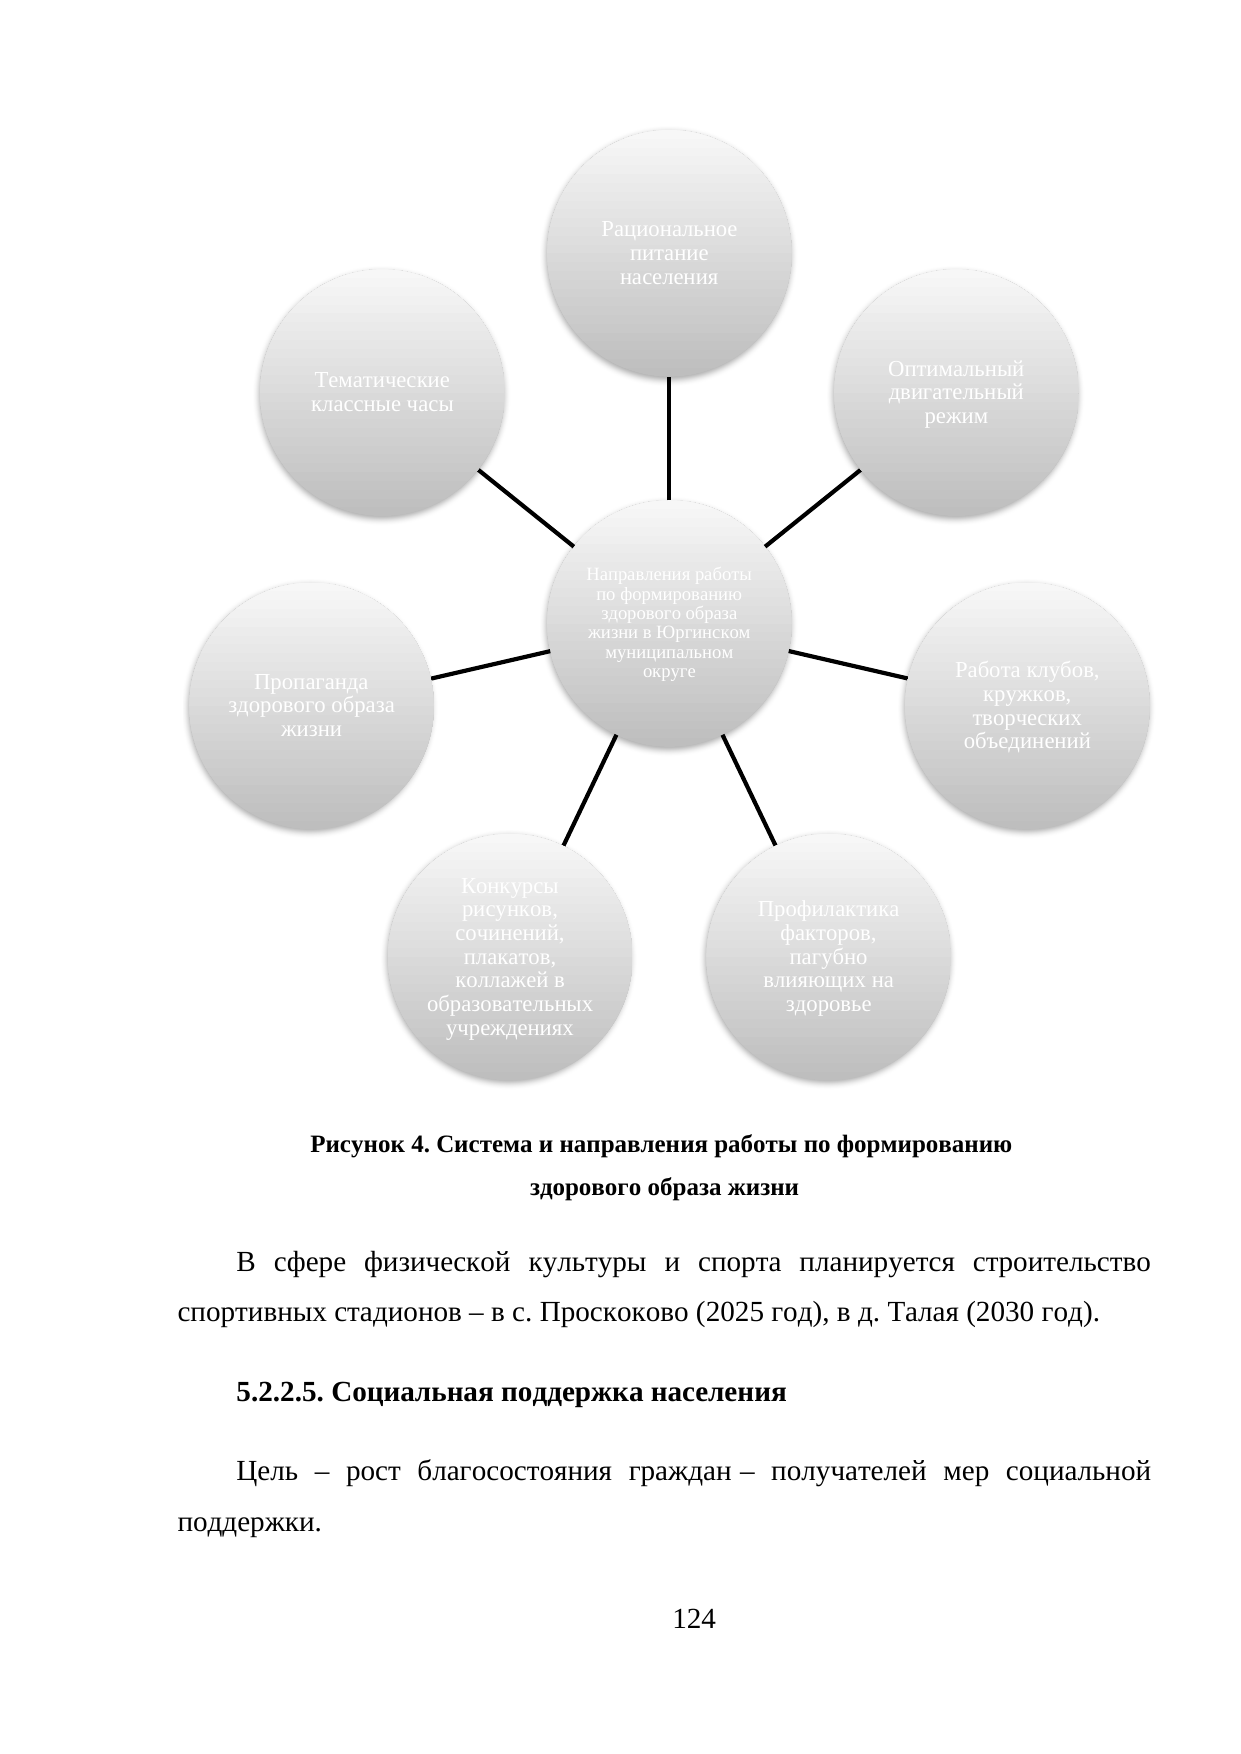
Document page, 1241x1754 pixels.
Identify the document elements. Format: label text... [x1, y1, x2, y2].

text Цель – рост благосостояния граждан – получателей мер социальной поддержки. [177, 1453, 1152, 1537]
text В сфере физической культуры и спорта планируется строительство спортивных стадионов – в с. Проскоково (2025 год), в д. Талая (2030 год). [177, 1244, 1152, 1328]
text Рисунок 4. Система и направления работы по формированию здорового образа жизни [177, 1129, 1152, 1201]
subtitle Социальная поддержка населения [236, 1374, 1152, 1407]
